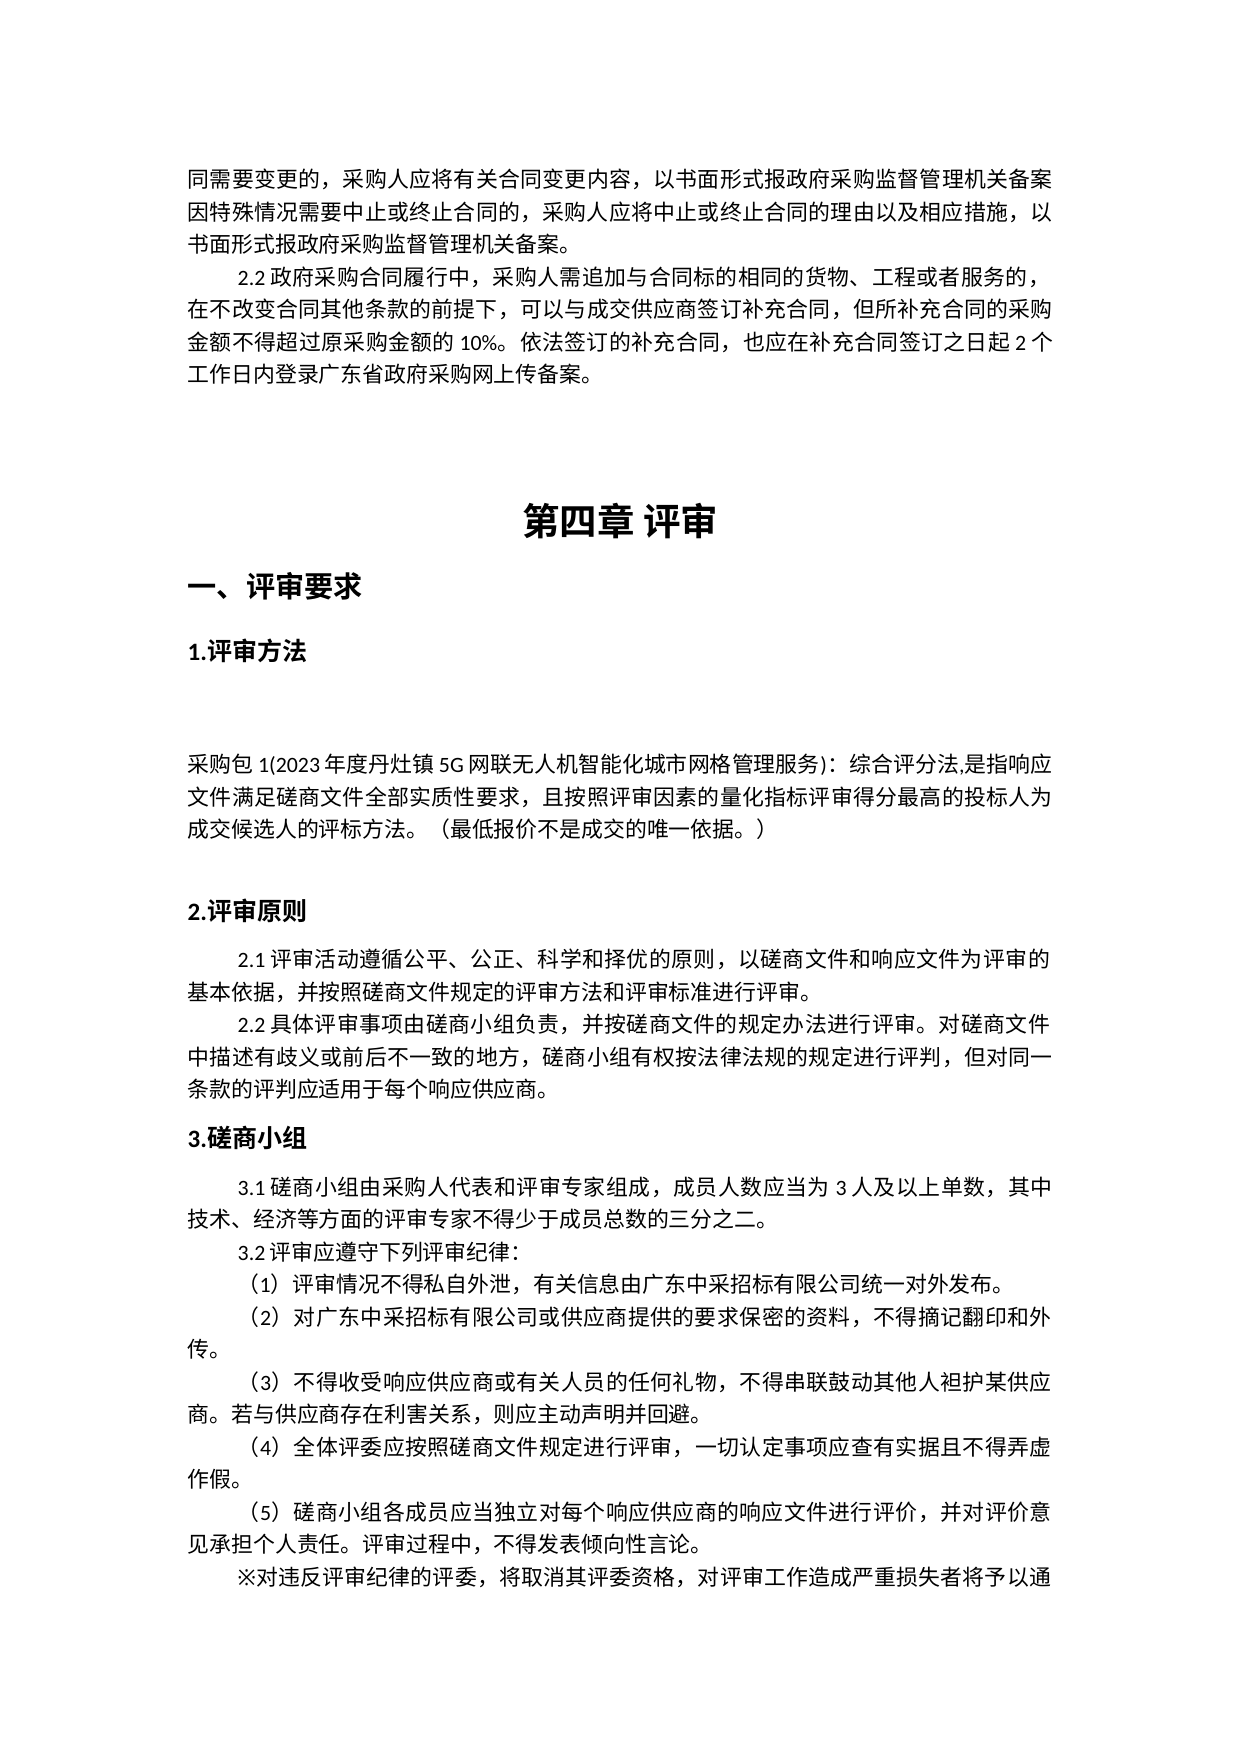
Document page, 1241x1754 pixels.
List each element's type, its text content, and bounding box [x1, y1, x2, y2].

text 2.1评审活动遵循公平、公正、科学和择优的原则，以磋商文件和响应文件为评审的基本依据，并按照磋商文件规定的评审方法和评审标准进行评审。 [187, 942, 1053, 1007]
text 2.评审原则 [187, 877, 1053, 942]
text 3.1磋商小组由采购人代表和评审专家组成，成员人数应当为3人及以上单数，其中技术、经济等方面的评审专家不得少于成员总数的三分之二。 [187, 1169, 1053, 1234]
text （3）不得收受响应供应商或有关人员的任何礼物，不得串联鼓动其他人袒护某供应商。若与供应商存在利害关系，则应主动声明并回避。 [187, 1364, 1053, 1429]
text （2）对广东中采招标有限公司或供应商提供的要求保密的资料，不得摘记翻印和外传。 [187, 1299, 1053, 1364]
text 1.评审方法 [187, 617, 1053, 682]
text 2.2政府采购合同履行中，采购人需追加与合同标的相同的货物、工程或者服务的，在不改变合同其他条款的前提下，可以与成交供应商签订补充合同，但所补充合同的采购金额不得超过原采购金额的10%。依法签订的补充合同，也应在补充合同签订之日起2个工作日内登录广东省政府采购网上传备案。 [187, 259, 1053, 389]
text 第四章 评审 [187, 487, 1053, 552]
text 一、评审要求 [187, 552, 1053, 617]
text 2.2具体评审事项由磋商小组负责，并按磋商文件的规定办法进行评审。对磋商文件中描述有歧义或前后不一致的地方，磋商小组有权按法律法规的规定进行评判，但对同一条款的评判应适用于每个响应供应商。 [187, 1007, 1053, 1104]
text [187, 162, 1053, 259]
text （1）评审情况不得私自外泄，有关信息由广东中采招标有限公司统一对外发布。 [187, 1267, 1053, 1299]
text （4）全体评委应按照磋商文件规定进行评审，一切认定事项应查有实据且不得弄虚作假。 [187, 1429, 1053, 1494]
text （5）磋商小组各成员应当独立对每个响应供应商的响应文件进行评价，并对评价意见承担个人责任。评审过程中，不得发表倾向性言论。 [187, 1494, 1053, 1559]
text 3.磋商小组 [187, 1104, 1053, 1169]
text 3.2评审应遵守下列评审纪律： [187, 1234, 1053, 1267]
text 采购包1(2023年度丹灶镇5G网联无人机智能化城市网格管理服务)：综合评分法,是指响应文件满足磋商文件全部实质性要求，且按照评审因素的量化指标评审得分最高的投标人为成交候选人的评标方法。（最低报价不是成交的唯一依据。） [187, 747, 1053, 844]
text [187, 1559, 1053, 1592]
